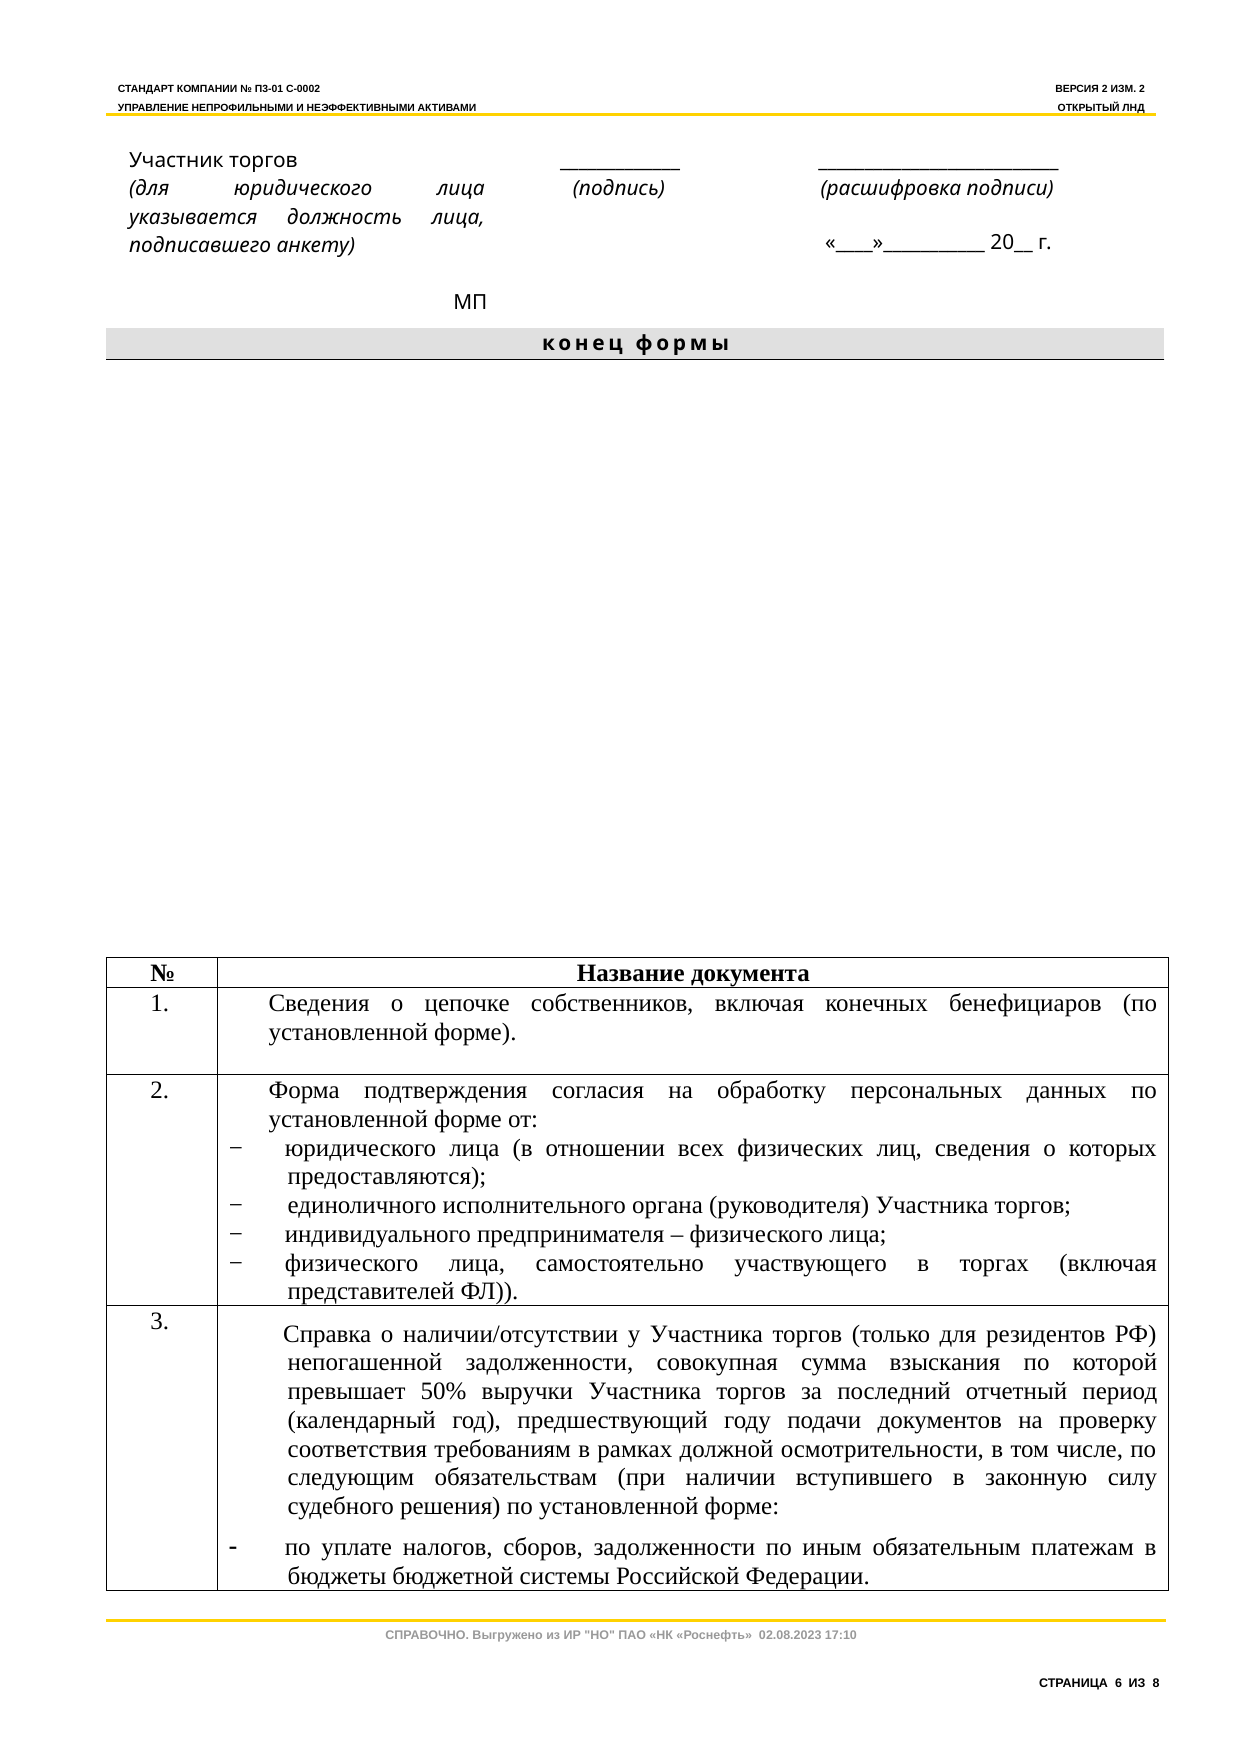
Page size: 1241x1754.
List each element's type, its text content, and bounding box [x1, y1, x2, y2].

text конец формы [106, 328, 1164, 359]
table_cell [218, 1306, 1168, 1590]
table_header Участник торгов (для юридического лица указывается должность лица, подписавшего анкету) МП [118, 145, 498, 316]
table_header __________________________ (расшифровка подписи) «____»___________ 20__ г. [741, 145, 1135, 316]
table_header _____________ (подпись) [498, 145, 741, 316]
table_header Название документа [218, 958, 1168, 987]
table_header № [107, 958, 217, 987]
table_cell 1. [107, 988, 217, 1074]
table_cell Форма подтверждения согласия на обработку персональных данных по установленной форме от: юридического лица (в отношении всех физических лиц, сведения о которых предоставляются); единоличного исполнительного органа (руководителя) Участника торгов; индивидуального предпринимателя – физического лица; физического лица, самостоятельно участвующего в торгах (включая представителей ФЛ)). [218, 1075, 1168, 1305]
table_cell Сведения о цепочке собственников, включая конечных бенефициаров (по установленной форме). [218, 988, 1168, 1074]
table_cell 2. [107, 1075, 217, 1305]
table_cell 3. [107, 1306, 217, 1590]
